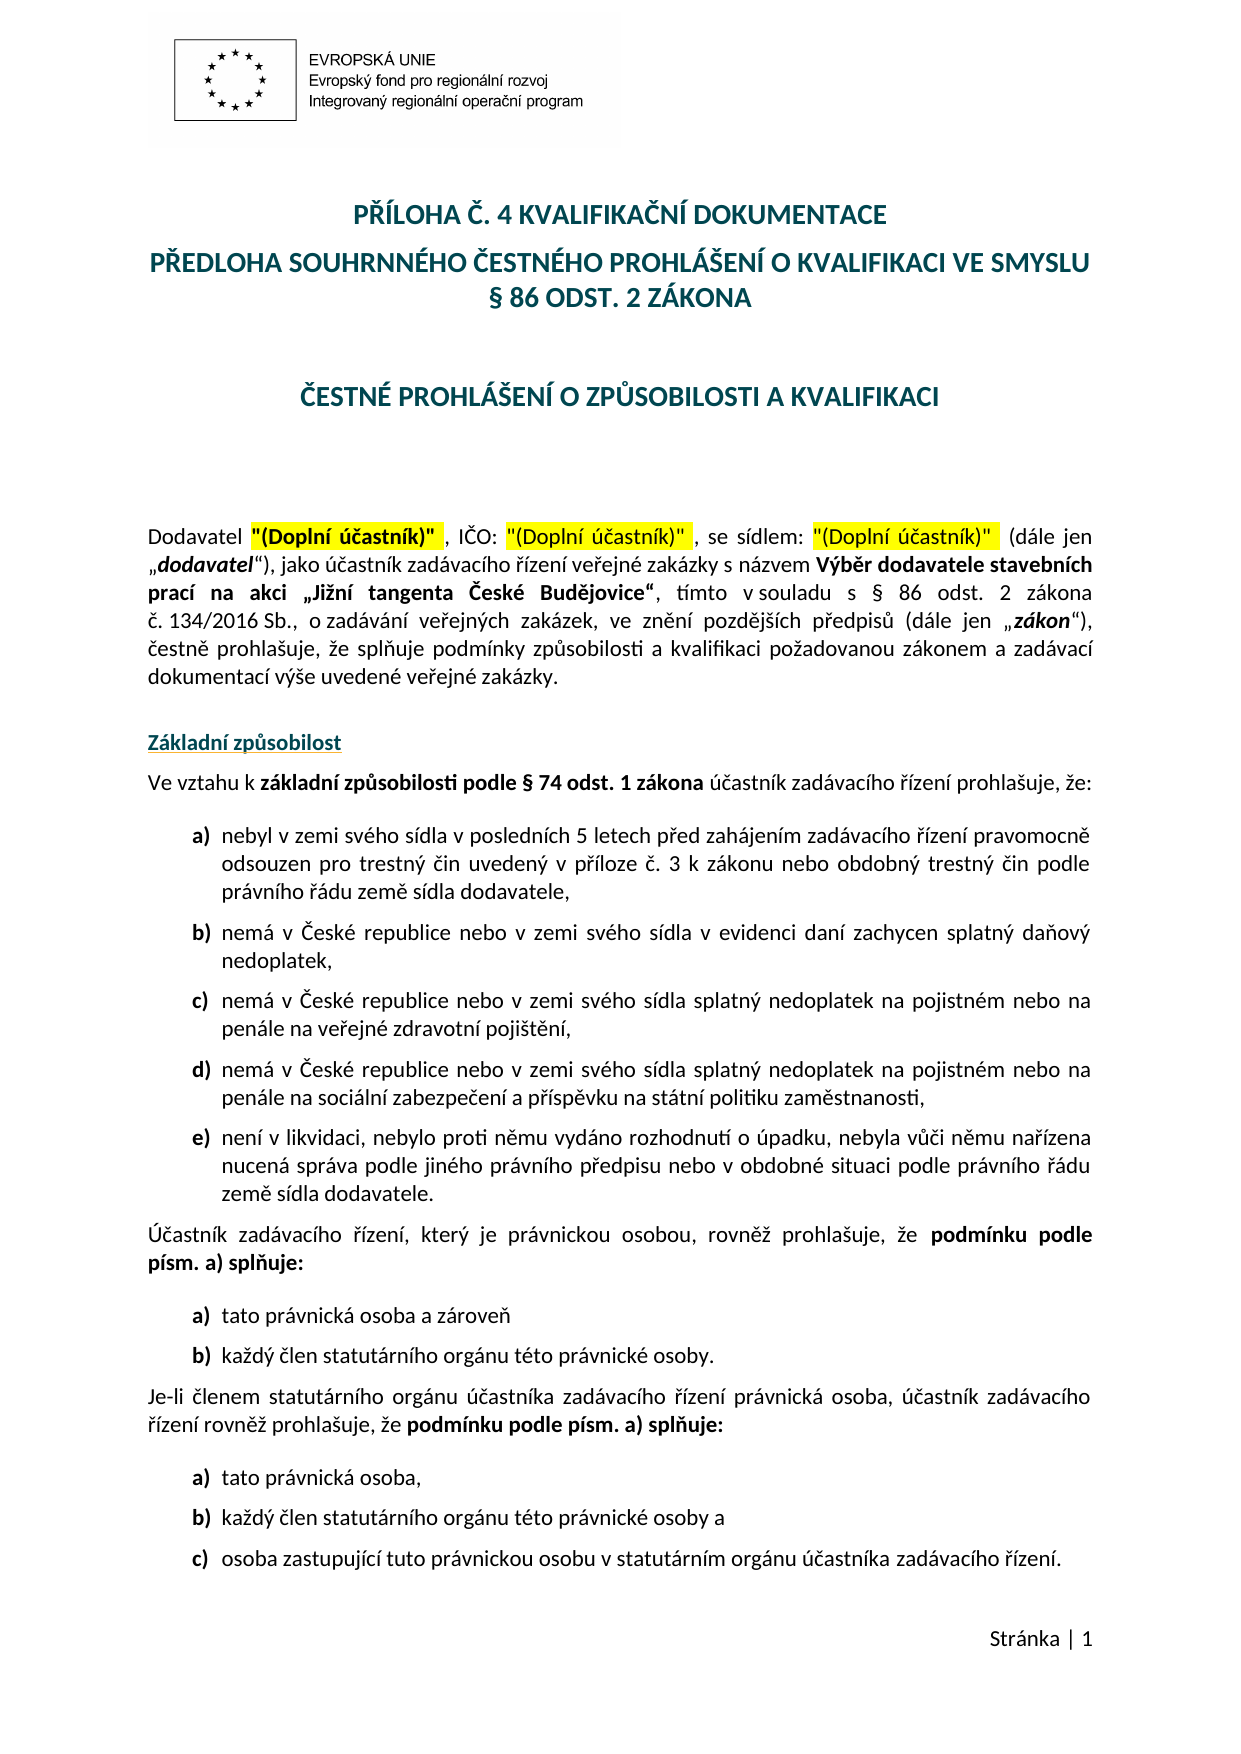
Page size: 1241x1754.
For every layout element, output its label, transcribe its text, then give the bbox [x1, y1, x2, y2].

text Je-li členem statutárního orgánu účastníka zadávacího řízení právnická osoba, účastník zadávacího řízení rovněž prohlašuje, že podmínku podle písm. a) splňuje: [148, 1382, 1093, 1438]
text Dodavatel , IČO: , se sídlem: (dále jen „dodavatel“), jako účastník zadávacího řízení veřejné zakázky s názvem Výběr dodavatele stavebních prací na akci „Jižní tangenta České Budějovice“, tímto v souladu s § 86 odst. 2 zákona č. 134/2016 Sb., o zadávání veřejných zakázek, ve znění pozdějších předpisů (dále jen „zákon“), čestně prohlašuje, že splňuje podmínky způsobilosti a kvalifikaci požadovanou zákonem a zadávací dokumentací výše uvedené veřejné zakázky. [148, 522, 1093, 690]
text Příloha č. 4 KVALIFIKAČNÍ DOKUMENTACE [148, 196, 1093, 231]
text Předloha souhrnného čestného prohlášení o kvalifikaci ve smyslu § 86 odst. 2 zákona [148, 244, 1093, 315]
list nemá v České republice nebo v zemi svého sídla splatný nedoplatek na pojistném nebo na penále na veřejné zdravotní pojištění, [192, 986, 1093, 1042]
list tato právnická osoba a zároveň [192, 1301, 1093, 1329]
list osoba zastupující tuto právnickou osobu v statutárním orgánu účastníka zadávacího řízení. [192, 1544, 1093, 1572]
list každý člen statutárního orgánu této právnické osoby a [192, 1503, 1093, 1532]
text čestné prohlášení o způsobilosti a kvalifikaci [148, 378, 1093, 413]
text Základní způsobilost [148, 728, 1093, 756]
text Účastník zadávacího řízení, který je právnickou osobou, rovněž prohlašuje, že podmínku podle písm. a) splňuje: [148, 1220, 1093, 1276]
text Ve vztahu k základní způsobilosti podle § 74 odst. 1 zákona účastník zadávacího řízení prohlašuje, že: [148, 768, 1093, 796]
list nebyl v zemi svého sídla v posledních 5 letech před zahájením zadávacího řízení pravomocně odsouzen pro trestný čin uvedený v příloze č. 3 k zákonu nebo obdobný trestný čin podle právního řádu země sídla dodavatele, [192, 821, 1093, 905]
picture [147, 12, 622, 148]
list nemá v České republice nebo v zemi svého sídla v evidenci daní zachycen splatný daňový nedoplatek, [192, 918, 1093, 974]
list každý člen statutárního orgánu této právnické osoby. [192, 1341, 1093, 1369]
list není v likvidaci, nebylo proti němu vydáno rozhodnutí o úpadku, nebyla vůči němu nařízena nucená správa podle jiného právního předpisu nebo v obdobné situaci podle právního řádu země sídla dodavatele. [192, 1123, 1093, 1207]
list tato právnická osoba, [192, 1463, 1093, 1491]
list nemá v České republice nebo v zemi svého sídla splatný nedoplatek na pojistném nebo na penále na sociální zabezpečení a příspěvku na státní politiku zaměstnanosti, [192, 1055, 1093, 1111]
